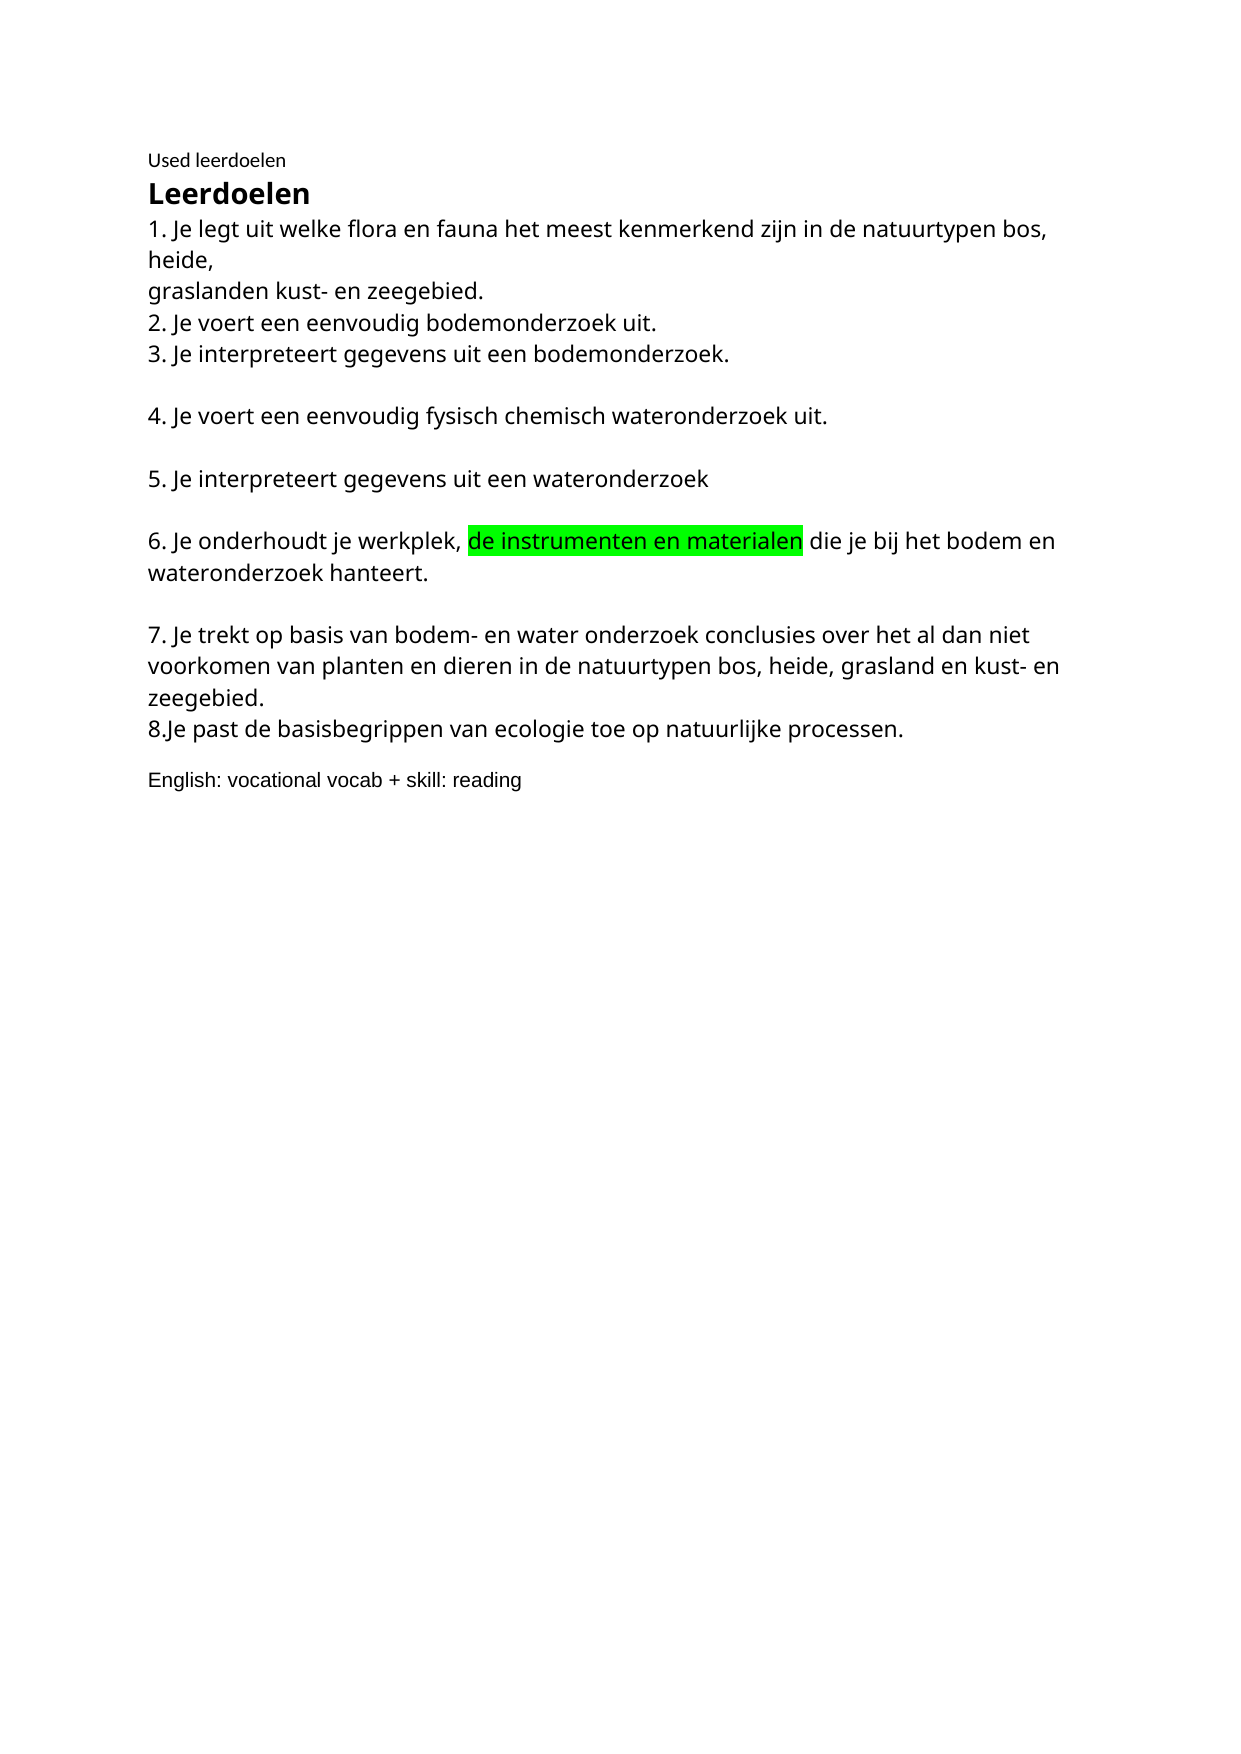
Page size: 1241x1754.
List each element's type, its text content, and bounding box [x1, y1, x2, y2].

text zeegebied. [148, 681, 1093, 713]
text 6. Je onderhoudt je werkplek, de instrumenten en materialen die je bij het bodem en [803, 525, 1093, 556]
text Used leerdoelen [148, 148, 1093, 173]
text Leerdoelen [148, 173, 1093, 213]
text 4. Je voert een eenvoudig fysisch chemisch wateronderzoek uit. [148, 400, 1093, 431]
text 8.Je past de basisbegrippen van ecologie toe op natuurlijke processen. [148, 713, 1093, 744]
text voorkomen van planten en dieren in de natuurtypen bos, heide, grasland en kust- en [148, 650, 1093, 681]
text 1. Je legt uit welke flora en fauna het meest kenmerkend zijn in de natuurtypen bos, heide, [148, 213, 1093, 275]
text English: vocational vocab + skill: reading [148, 768, 1093, 792]
text 3. Je interpreteert gegevens uit een bodemonderzoek. [148, 338, 1093, 369]
text 2. Je voert een eenvoudig bodemonderzoek uit. [148, 306, 1093, 338]
text 7. Je trekt op basis van bodem- en water onderzoek conclusies over het al dan niet [148, 619, 1093, 650]
text graslanden kust- en zeegebied. [148, 275, 1093, 306]
text 6. Je onderhoudt je werkplek, de instrumenten en materialen die je bij het bodem en [148, 525, 468, 556]
text wateronderzoek hanteert. [148, 556, 1093, 588]
text 5. Je interpreteert gegevens uit een wateronderzoek [148, 463, 1093, 494]
